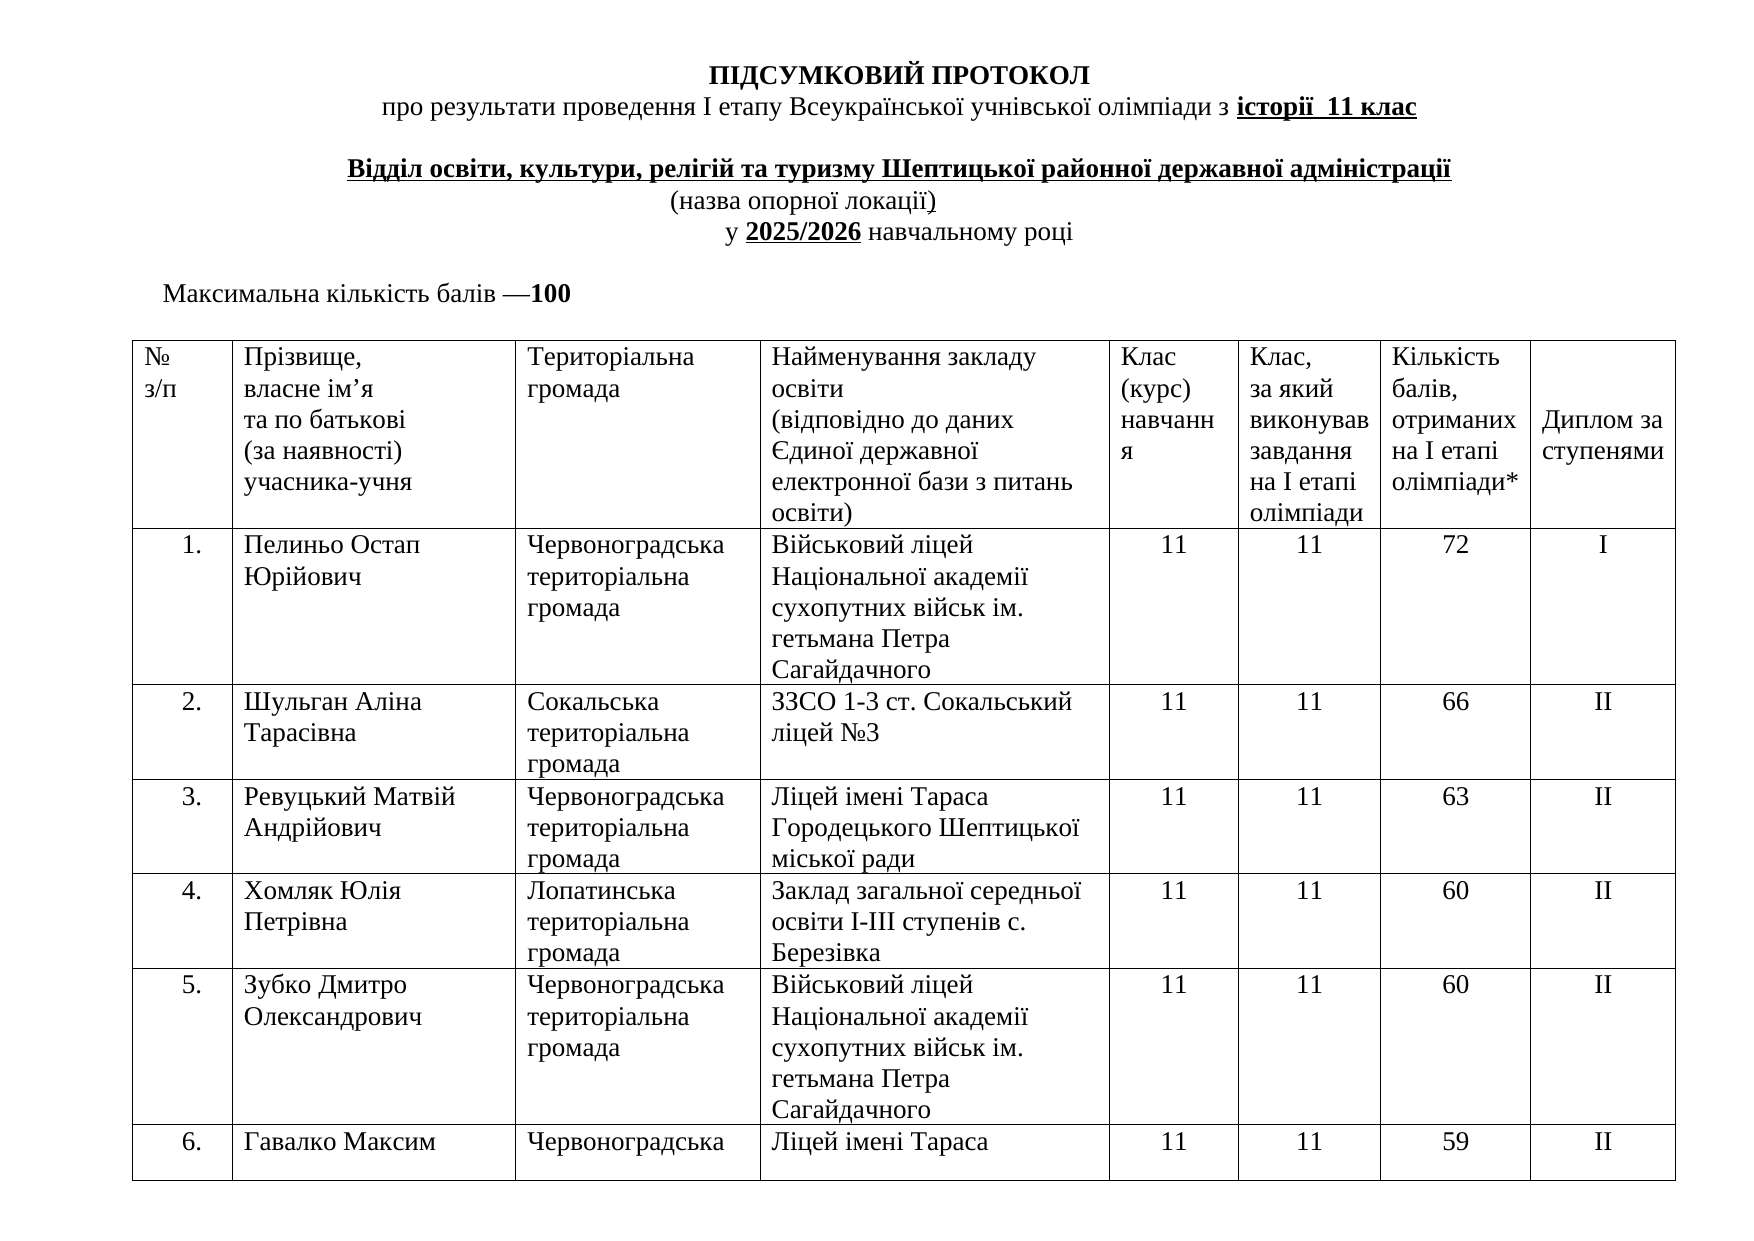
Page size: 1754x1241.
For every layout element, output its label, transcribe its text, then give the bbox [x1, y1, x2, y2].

table_cell ІІ [1531, 780, 1675, 873]
table_cell 11 [1239, 685, 1380, 779]
table_cell 59 [1381, 1125, 1530, 1180]
table_cell ІІ [1531, 969, 1675, 1124]
text у 2025/2026 навчальному році [133, 215, 1665, 246]
table_cell Лопатинська територіальна громада [516, 874, 760, 968]
table_cell 11 [1239, 780, 1380, 873]
table_cell Зубко Дмитро Олександрович [233, 969, 515, 1124]
table_cell ІІ [1531, 874, 1675, 968]
table_cell [133, 685, 232, 779]
table_cell 11 [1239, 874, 1380, 968]
table_cell 11 [1110, 1125, 1238, 1180]
table_cell 11 [1239, 1125, 1380, 1180]
table_cell Пелиньо Остап Юрійович [233, 529, 515, 684]
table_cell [761, 1125, 1109, 1180]
table_header Клас, за який виконував завдання на І етапі олімпіади [1239, 341, 1380, 527]
table_cell Заклад загальної середньої освіти І-ІІІ ступенів с. Березівка [761, 874, 1109, 968]
table_cell Ліцей імені Тараса Городецького Шептицької міської ради [761, 780, 1109, 873]
table_cell [133, 969, 232, 1124]
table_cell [516, 1125, 760, 1180]
table_cell 11 [1110, 529, 1238, 684]
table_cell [233, 1125, 515, 1180]
table_cell 11 [1110, 969, 1238, 1124]
table_header Диплом за ступенями [1531, 341, 1675, 527]
table_cell [133, 780, 232, 873]
table_cell ІІ [1531, 1125, 1675, 1180]
table_cell Ревуцький Матвій Андрійович [233, 780, 515, 873]
table_header Прізвище, власне ім’я та по батькові (за наявності) учасника-учня [233, 341, 515, 527]
table_cell 11 [1110, 874, 1238, 968]
table_cell 11 [1110, 685, 1238, 779]
table_cell Хомляк Юлія Петрівна [233, 874, 515, 968]
table_cell 60 [1381, 969, 1530, 1124]
table_header Клас (курс) навчання [1110, 341, 1238, 527]
table_cell Червоноградська територіальна громада [516, 780, 760, 873]
table_header Найменування закладу освіти (відповідно до даних Єдиної державної електронної бази з питань освіти) [761, 341, 1109, 527]
table_cell [133, 1125, 232, 1180]
table_cell ІІ [1531, 685, 1675, 779]
table_cell Червоноградська територіальна громада [516, 529, 760, 684]
table_header № з/п [133, 341, 232, 527]
table_header Кількість балів, отриманих на І етапі олімпіади* [1381, 341, 1530, 527]
table_cell [133, 874, 232, 968]
table_cell 11 [1239, 529, 1380, 684]
table_header Територіальна громада [516, 341, 760, 527]
table_cell Сокальська територіальна громада [516, 685, 760, 779]
table_cell 11 [1239, 969, 1380, 1124]
table_cell Шульган Аліна Тарасівна [233, 685, 515, 779]
text Відділ освіти, культури, релігій та туризму Шептицької районної державної адміністрації [133, 153, 1665, 184]
text Максимальна кількість балів —100 [133, 277, 1665, 308]
table_cell Червоноградська територіальна громада [516, 969, 760, 1124]
table_cell 72 [1381, 529, 1530, 684]
table_cell ЗЗСО 1-3 ст. Сокальський ліцей №3 [761, 685, 1109, 779]
table_cell [133, 529, 232, 684]
table_cell 66 [1381, 685, 1530, 779]
table_cell 63 [1381, 780, 1530, 873]
table_cell Військовий ліцей Національної академії сухопутних військ ім. гетьмана Петра Сагайдачного [761, 529, 1109, 684]
table_cell 60 [1381, 874, 1530, 968]
table_cell Військовий ліцей Національної академії сухопутних військ ім. гетьмана Петра Сагайдачного [761, 969, 1109, 1124]
text Підсумковий протокол [133, 59, 1665, 90]
table_cell І [1531, 529, 1675, 684]
text про результати проведення І етапу Всеукраїнської учнівської олімпіади з історії 11 клас [133, 90, 1665, 121]
table_cell 11 [1110, 780, 1238, 873]
text (назва опорної локації) [133, 184, 1665, 215]
